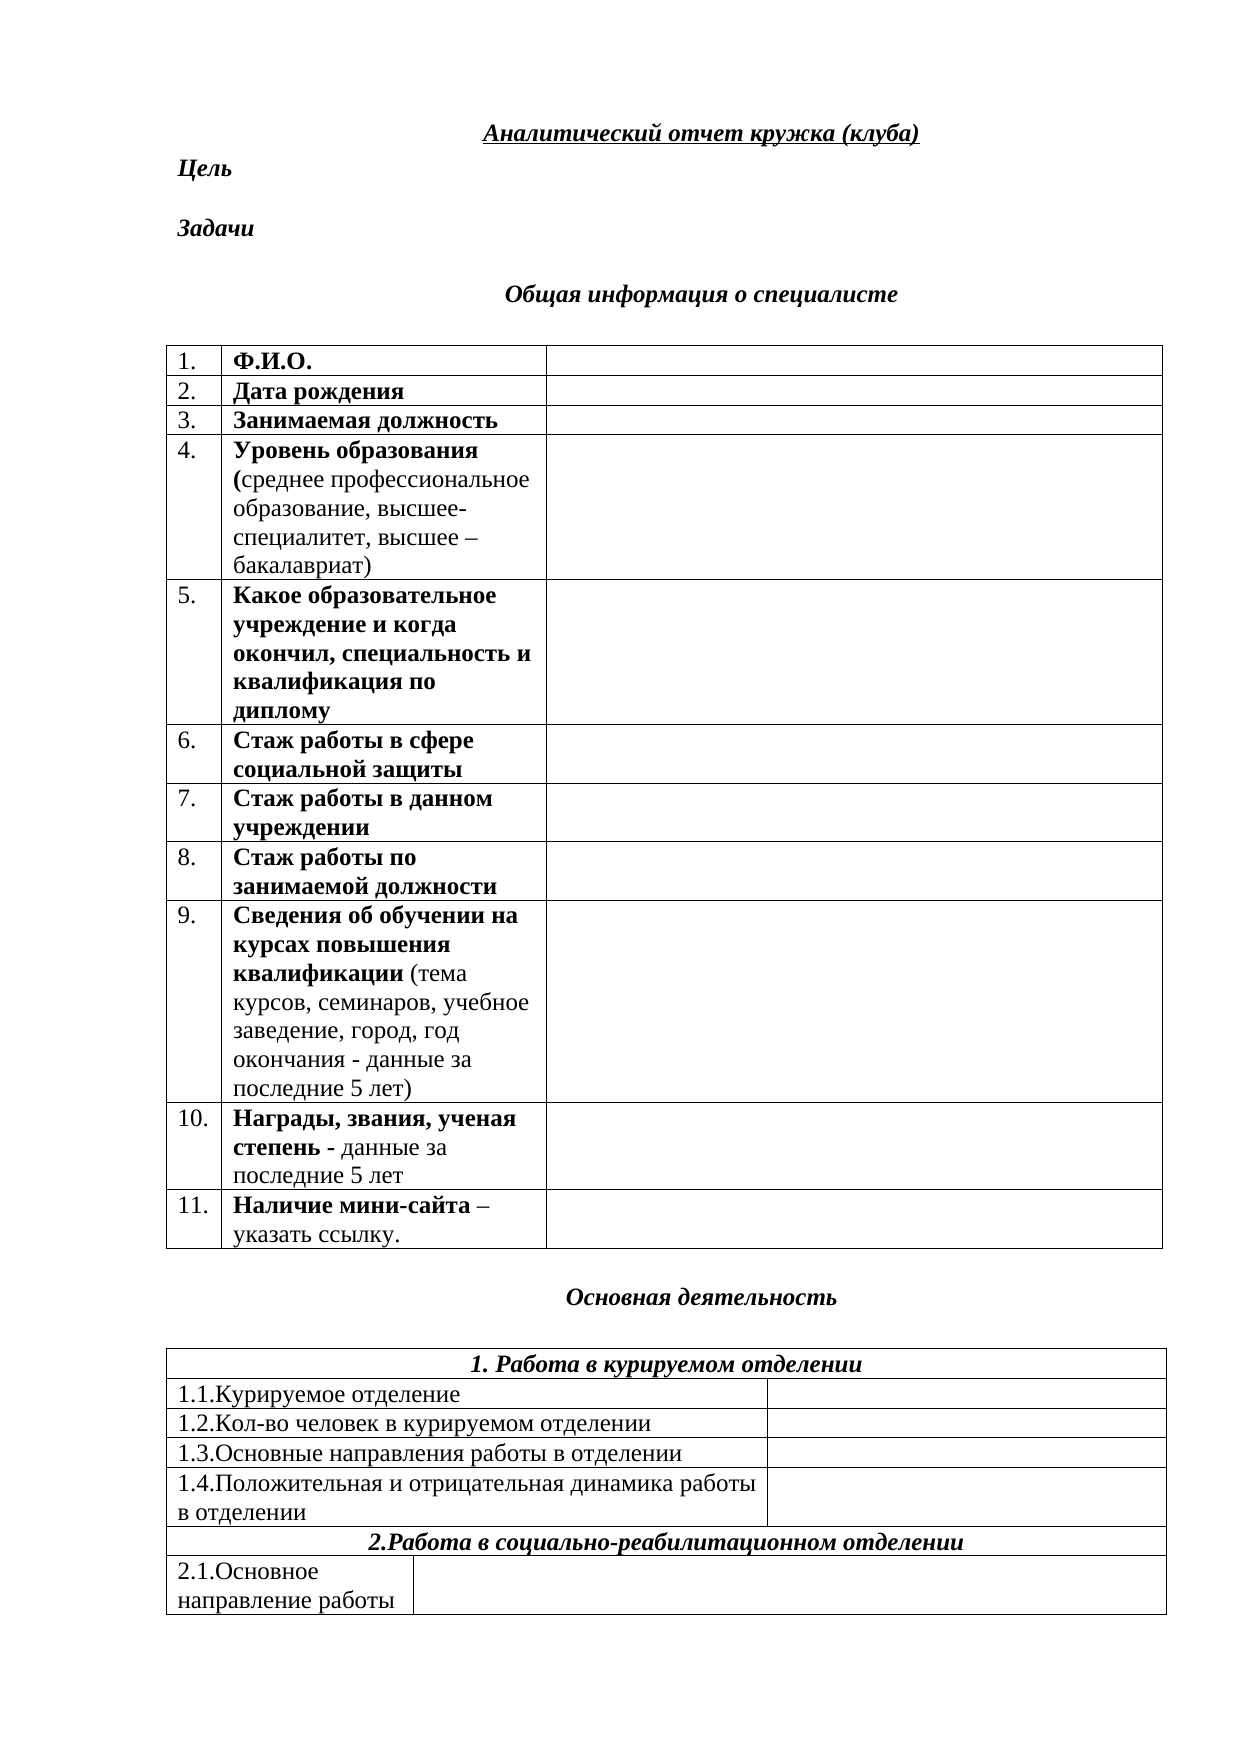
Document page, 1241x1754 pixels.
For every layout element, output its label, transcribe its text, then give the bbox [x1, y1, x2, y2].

table_cell [167, 406, 221, 434]
table_cell [547, 1190, 1162, 1248]
table_cell [414, 1556, 1166, 1614]
table_cell [768, 1468, 1166, 1526]
table_header [547, 346, 1162, 375]
table_cell 1.2.Кол-во человек в курируемом отделении [167, 1409, 767, 1437]
table_cell [167, 901, 221, 1102]
table_cell [167, 1103, 221, 1189]
table_cell [167, 435, 221, 579]
table_header [167, 346, 221, 375]
table_cell Сведения об обучении на курсах повышения квалификации (тема курсов, семинаров, учебное заведение, город, год окончания - данные за последние 5 лет) [222, 901, 546, 1102]
table_cell [768, 1409, 1166, 1437]
table_cell [768, 1379, 1166, 1407]
table_cell Стаж работы в сфере социальной защиты [222, 725, 546, 782]
table_cell [768, 1438, 1166, 1467]
table_cell [547, 784, 1162, 841]
table_cell 1.3.Основные направления работы в отделении [167, 1438, 767, 1467]
table_cell 1.4.Положительная и отрицательная динамика работы в отделении [167, 1468, 767, 1526]
table_cell [167, 376, 221, 404]
table_cell [167, 725, 221, 782]
table_cell [167, 580, 221, 724]
table_cell [547, 1103, 1162, 1189]
table_cell Награды, звания, ученая степень - данные за последние 5 лет [222, 1103, 546, 1189]
table_cell [547, 435, 1162, 579]
table_cell [547, 725, 1162, 782]
table_cell Какое образовательное учреждение и когда окончил, специальность и квалификация по диплому [222, 580, 546, 724]
text Задачи [177, 213, 1152, 242]
text Основная деятельность [177, 1282, 1152, 1311]
table_cell Стаж работы в данном учреждении [222, 784, 546, 841]
table_cell [547, 842, 1162, 899]
table_cell [547, 901, 1162, 1102]
table_header 1. Работа в курируемом отделении [167, 1349, 1166, 1378]
table_cell [547, 580, 1162, 724]
text Общая информация о специалисте [177, 279, 1152, 308]
table_cell [167, 784, 221, 841]
table_cell Занимаемая должность [222, 406, 546, 434]
text Аналитический отчет кружка (клуба) [177, 118, 1152, 147]
table_cell 2.1.Основное направление работы [167, 1556, 413, 1614]
table_cell Стаж работы по занимаемой должности [222, 842, 546, 899]
text Цель [177, 151, 1152, 213]
table_cell 1.1.Курируемое отделение [167, 1379, 767, 1407]
table_cell [547, 376, 1162, 404]
table_cell [547, 406, 1162, 434]
table_cell Наличие мини-сайта – указать ссылку. [222, 1190, 546, 1248]
table_cell Уровень образования (среднее профессиональное образование, высшее-специалитет, высшее – бакалавриат) [222, 435, 546, 579]
table_header Ф.И.О. [222, 346, 546, 375]
table_cell Дата рождения [222, 376, 546, 404]
table_cell [167, 842, 221, 899]
table_cell 2.Работа в социально-реабилитационном отделении [167, 1527, 1166, 1555]
table_cell [167, 1190, 221, 1248]
